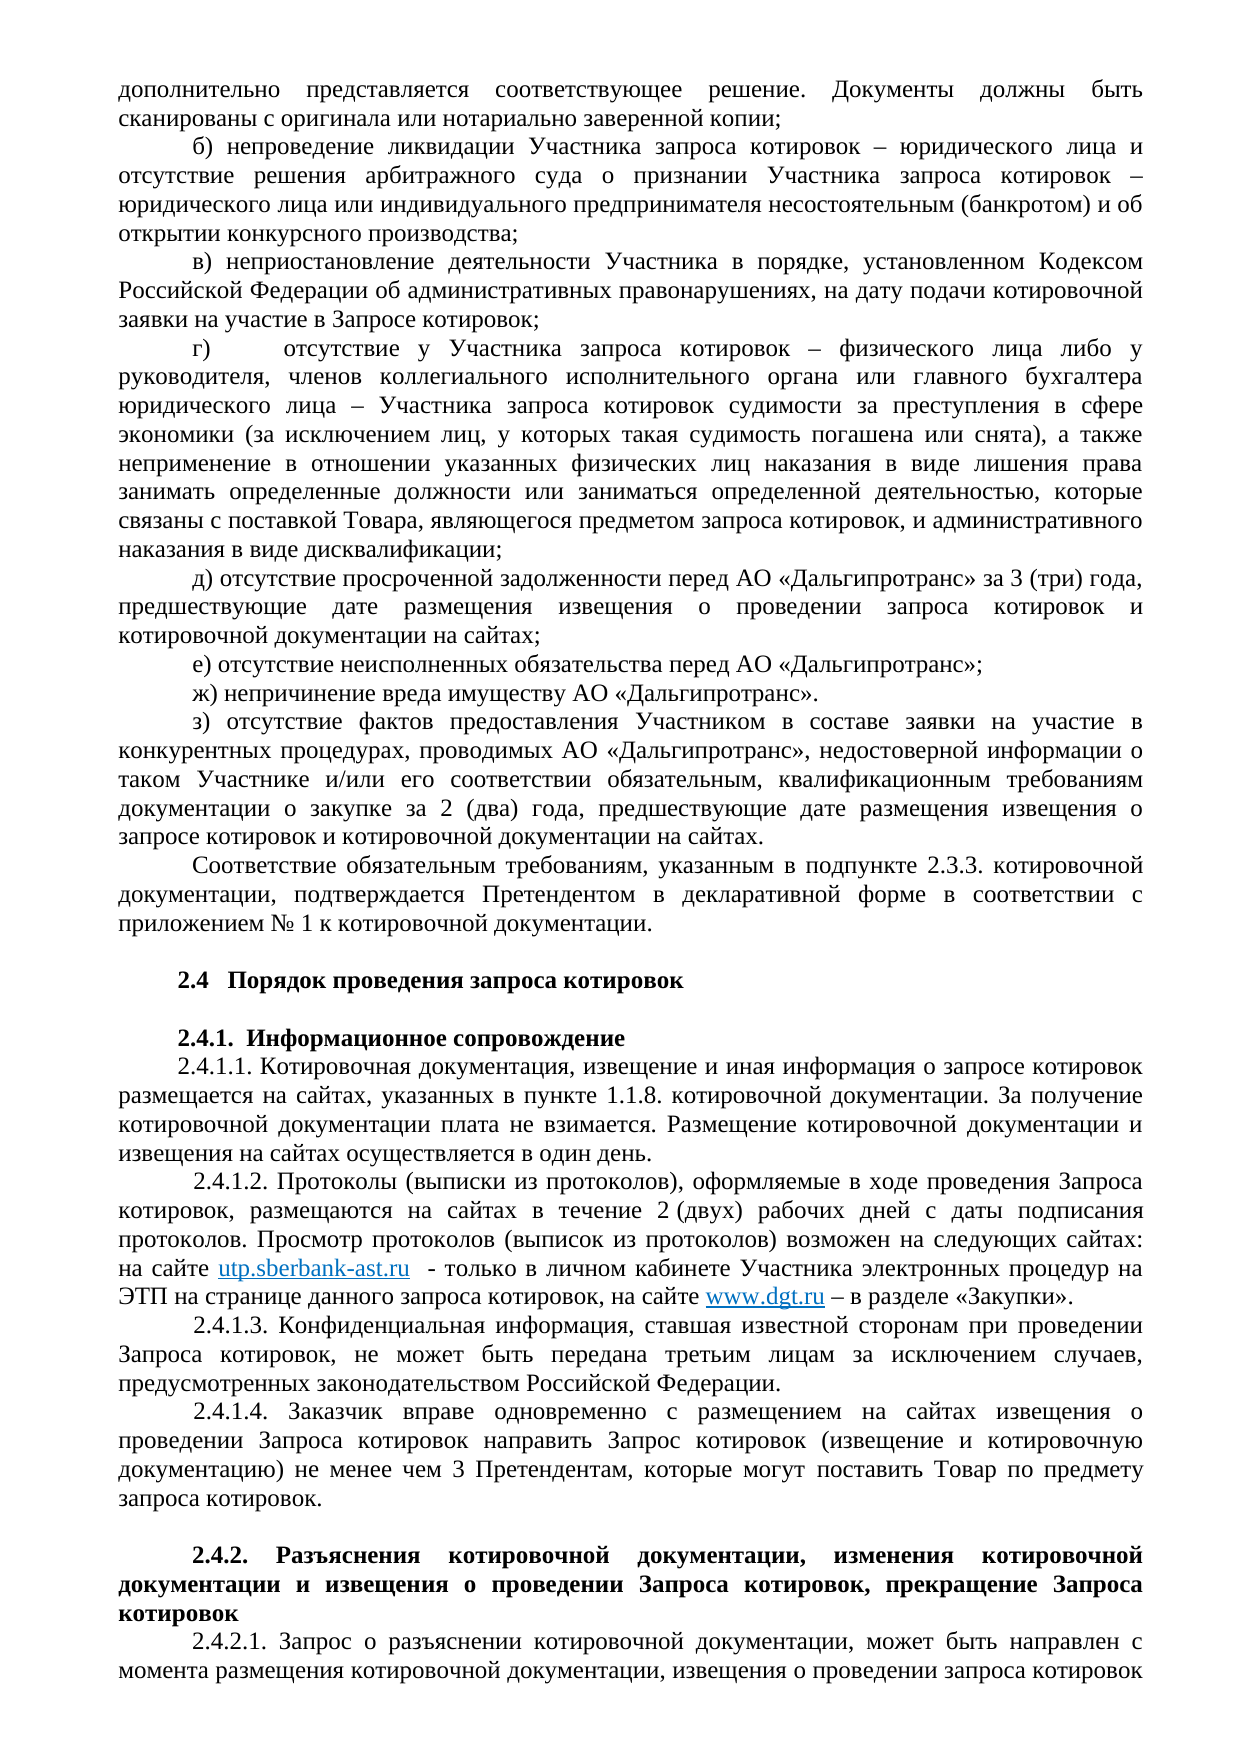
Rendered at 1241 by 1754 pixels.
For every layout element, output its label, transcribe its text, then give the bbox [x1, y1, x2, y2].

subtitle 2.4.2. Разъяснения котировочной документации, изменения котировочной документации и извещения о проведении Запроса котировок, прекращение Запроса котировок [118, 1540, 1144, 1626]
text 2.4.1.1. Котировочная документация, извещение и иная информация о запросе котировок размещается на сайтах, указанных в пункте 1.1.8. котировочной документации. За получение котировочной документации плата не взимается. Размещение котировочной документации и извещения на сайтах осуществляется в один день. [118, 1051, 1144, 1166]
subtitle 2.4 Порядок проведения запроса котировок [118, 965, 1144, 994]
text 2.4.1.3. Конфиденциальная информация, ставшая известной сторонам при проведении Запроса котировок, не может быть передана третьим лицам за исключением случаев, предусмотренных законодательством Российской Федерации. [118, 1310, 1144, 1396]
subtitle 2.4.1. Информационное сопровождение [177, 1023, 1144, 1051]
text б) непроведение ликвидации Участника запроса котировок – юридического лица и отсутствие решения арбитражного суда о признании Участника запроса котировок – юридического лица или индивидуального предпринимателя несостоятельным (банкротом) и об открытии конкурсного производства; [118, 131, 1144, 246]
text 2.4.1.2. Протоколы (выписки из протоколов), оформляемые в ходе проведения Запроса котировок, размещаются на сайтах в течение 2 (двух) рабочих дней с даты подписания протоколов. Просмотр протоколов (выписок из протоколов) возможен на следующих сайтах: на сайте utp.sberbank-ast.ru - только в личном кабинете Участника электронных процедур на ЭТП на странице данного запроса котировок, на сайте www.dgt.ru – в разделе «Закупки». [118, 1166, 1144, 1310]
text з) отсутствие фактов предоставления Участником в составе заявки на участие в конкурентных процедурах, проводимых АО «Дальгипротранс», недостоверной информации о таком Участнике и/или его соответствии обязательным, квалификационным требованиям документации о закупке за 2 (два) года, предшествующие дате размещения извещения о запросе котировок и котировочной документации на сайтах. [118, 706, 1144, 850]
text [118, 74, 1144, 131]
text ж) непричинение вреда имуществу АО «Дальгипротранс». [118, 678, 1144, 706]
text е) отсутствие неисполненных обязательства перед АО «Дальгипротранс»; [118, 649, 1144, 678]
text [118, 1626, 1144, 1684]
text 2.4.1.4. Заказчик вправе одновременно с размещением на сайтах извещения о проведении Запроса котировок направить Запрос котировок (извещение и котировочную документацию) не менее чем 3 Претендентам, которые могут поставить Товар по предмету запроса котировок. [118, 1396, 1144, 1511]
text Соответствие обязательным требованиям, указанным в подпункте 2.3.3. котировочной документации, подтверждается Претендентом в декларативной форме в соответствии с приложением № 1 к котировочной документации. [118, 850, 1144, 936]
text д) отсутствие просроченной задолженности перед АО «Дальгипротранс» за 3 (три) года, предшествующие дате размещения извещения о проведении запроса котировок и котировочной документации на сайтах; [118, 563, 1144, 649]
text в) неприостановление деятельности Участника в порядке, установленном Кодексом Российской Федерации об административных правонарушениях, на дату подачи котировочной заявки на участие в Запросе котировок; [118, 246, 1144, 333]
text г) отсутствие у Участника запроса котировок – физического лица либо у руководителя, членов коллегиального исполнительного органа или главного бухгалтера юридического лица – Участника запроса котировок судимости за преступления в сфере экономики (за исключением лиц, у которых такая судимость погашена или снята), а также неприменение в отношении указанных физических лиц наказания в виде лишения права занимать определенные должности или заниматься определенной деятельностью, которые связаны с поставкой Товара, являющегося предметом запроса котировок, и административного наказания в виде дисквалификации; [118, 333, 1144, 563]
